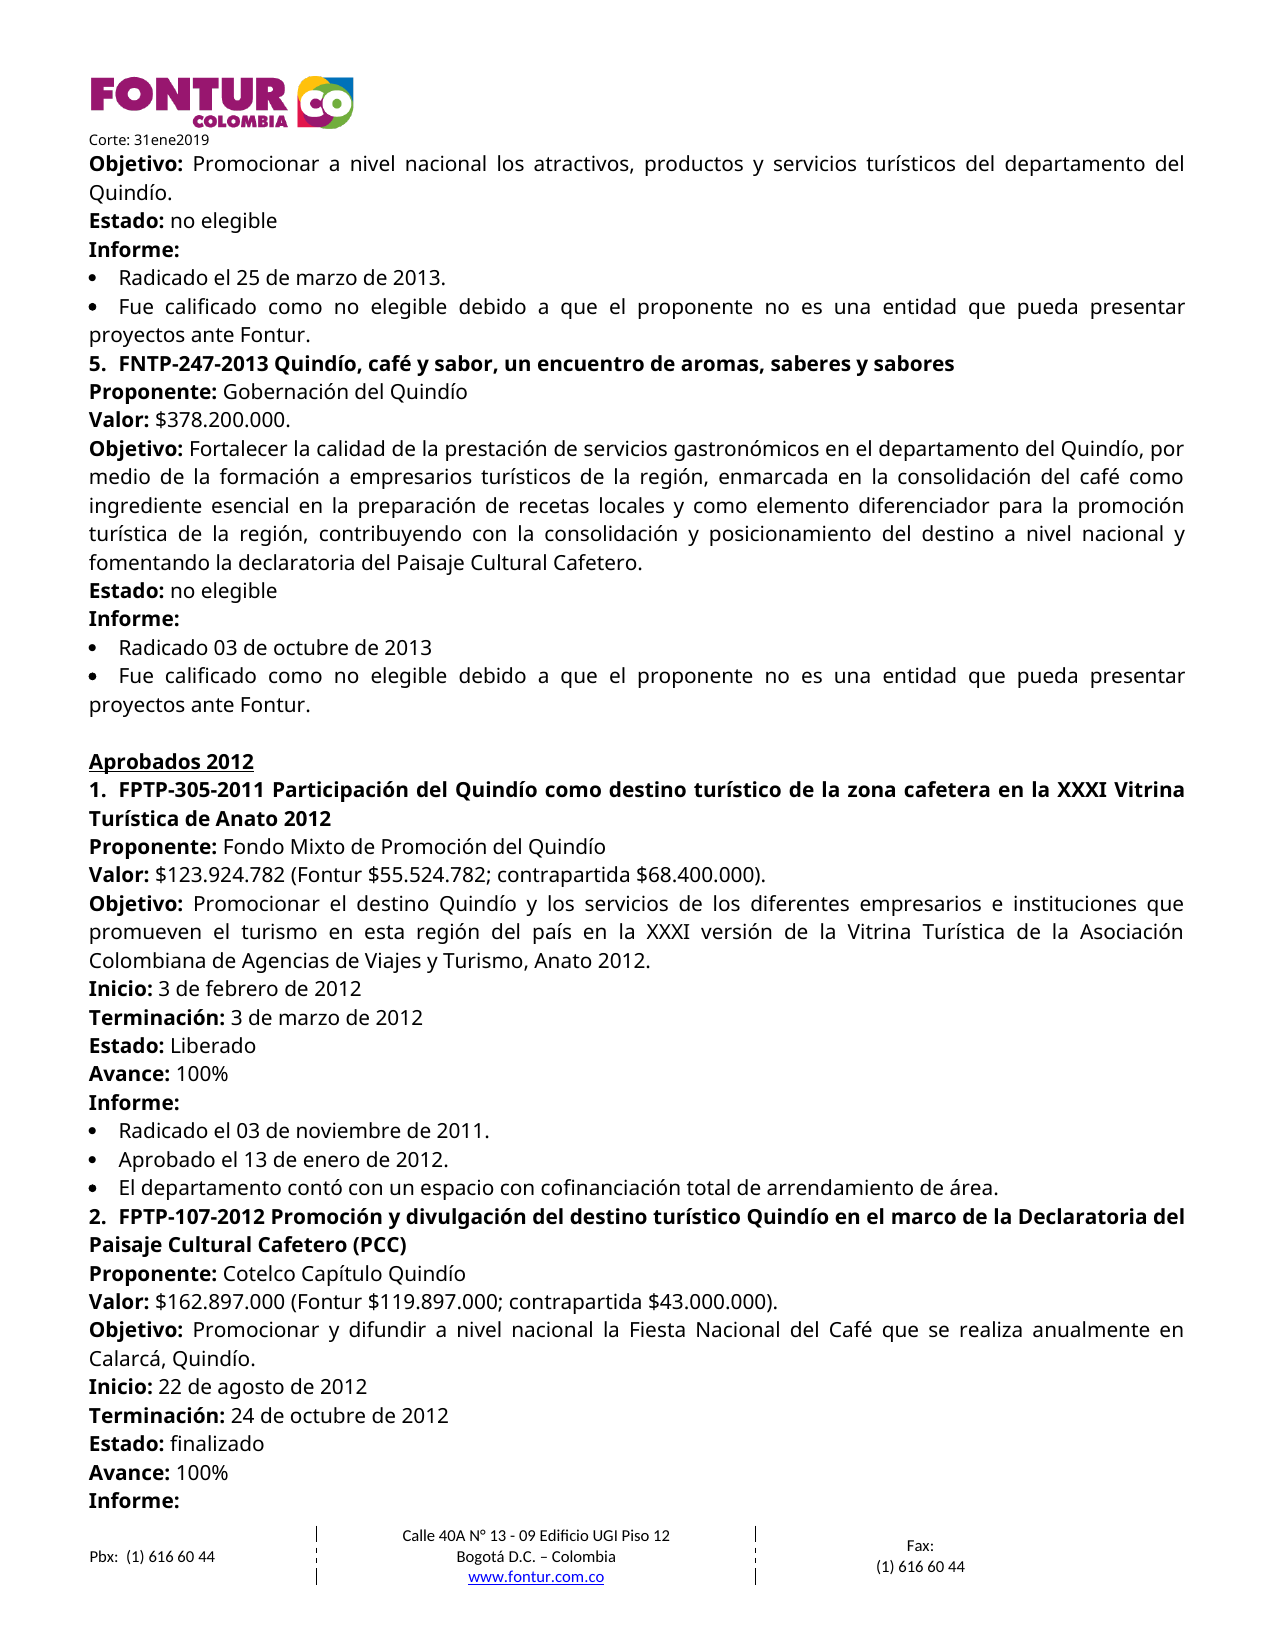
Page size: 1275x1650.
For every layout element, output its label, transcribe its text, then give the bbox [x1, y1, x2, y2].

list Radicado 03 de octubre de 2013 [89, 633, 1186, 661]
text Avance: 100% [89, 1458, 1186, 1486]
list FNTP-247-2013 Quindío, café y sabor, un encuentro de aromas, saberes y sabores [89, 349, 1186, 377]
list Fue calificado como no elegible debido a que el proponente no es una entidad que pueda presentar proyectos ante Fontur. [89, 661, 1186, 718]
text Valor: $378.200.000. [89, 406, 1186, 434]
list Fue calificado como no elegible debido a que el proponente no es una entidad que pueda presentar proyectos ante Fontur. [89, 292, 1186, 349]
text Terminación: 3 de marzo de 2012 [89, 1003, 1186, 1031]
text Informe: [89, 235, 1186, 263]
text Proponente: Fondo Mixto de Promoción del Quindío [89, 832, 1186, 861]
list FPTP-107-2012 Promoción y divulgación del destino turístico Quindío en el marco de la Declaratoria del Paisaje Cultural Cafetero (PCC) [89, 1202, 1186, 1259]
picture [88, 73, 355, 130]
text Proponente: Cotelco Capítulo Quindío [89, 1259, 1186, 1287]
list Radicado el 25 de marzo de 2013. [89, 263, 1186, 292]
text Estado: no elegible [89, 206, 1186, 235]
text Objetivo: Promocionar a nivel nacional los atractivos, productos y servicios turísticos del departamento del Quindío. [89, 149, 1186, 206]
text Objetivo: Fortalecer la calidad de la prestación de servicios gastronómicos en el departamento del Quindío, por medio de la formación a empresarios turísticos de la región, enmarcada en la consolidación del café como ingrediente esencial en la preparación de recetas locales y como elemento diferenciador para la promoción turística de la región, contribuyendo con la consolidación y posicionamiento del destino a nivel nacional y fomentando la declaratoria del Paisaje Cultural Cafetero. [89, 434, 1186, 576]
text Estado: finalizado [89, 1429, 1186, 1458]
text Inicio: 3 de febrero de 2012 [89, 974, 1186, 1003]
text Valor: $162.897.000 (Fontur $119.897.000; contrapartida $43.000.000). [89, 1287, 1186, 1316]
text Objetivo: Promocionar el destino Quindío y los servicios de los diferentes empresarios e instituciones que promueven el turismo en esta región del país en la XXXI versión de la Vitrina Turística de la Asociación Colombiana de Agencias de Viajes y Turismo, Anato 2012. [89, 889, 1186, 974]
text Estado: Liberado [89, 1031, 1186, 1059]
text Informe: [89, 1088, 1186, 1116]
text Terminación: 24 de octubre de 2012 [89, 1401, 1186, 1429]
text Valor: $123.924.782 (Fontur $55.524.782; contrapartida $68.400.000). [89, 861, 1186, 889]
text Avance: 100% [89, 1059, 1186, 1088]
text Aprobados 2012 [89, 747, 1186, 775]
list Aprobado el 13 de enero de 2012. [89, 1145, 1186, 1173]
list FPTP-305-2011 Participación del Quindío como destino turístico de la zona cafetera en la XXXI Vitrina Turística de Anato 2012 [89, 775, 1186, 832]
list El departamento contó con un espacio con cofinanciación total de arrendamiento de área. [89, 1173, 1186, 1202]
list Radicado el 03 de noviembre de 2011. [89, 1116, 1186, 1145]
text Objetivo: Promocionar y difundir a nivel nacional la Fiesta Nacional del Café que se realiza anualmente en Calarcá, Quindío. [89, 1316, 1186, 1372]
text Informe: [89, 604, 1186, 633]
text Informe: [89, 1486, 1186, 1514]
text Estado: no elegible [89, 576, 1186, 604]
text Proponente: Gobernación del Quindío [89, 377, 1186, 406]
text Inicio: 22 de agosto de 2012 [89, 1372, 1186, 1401]
